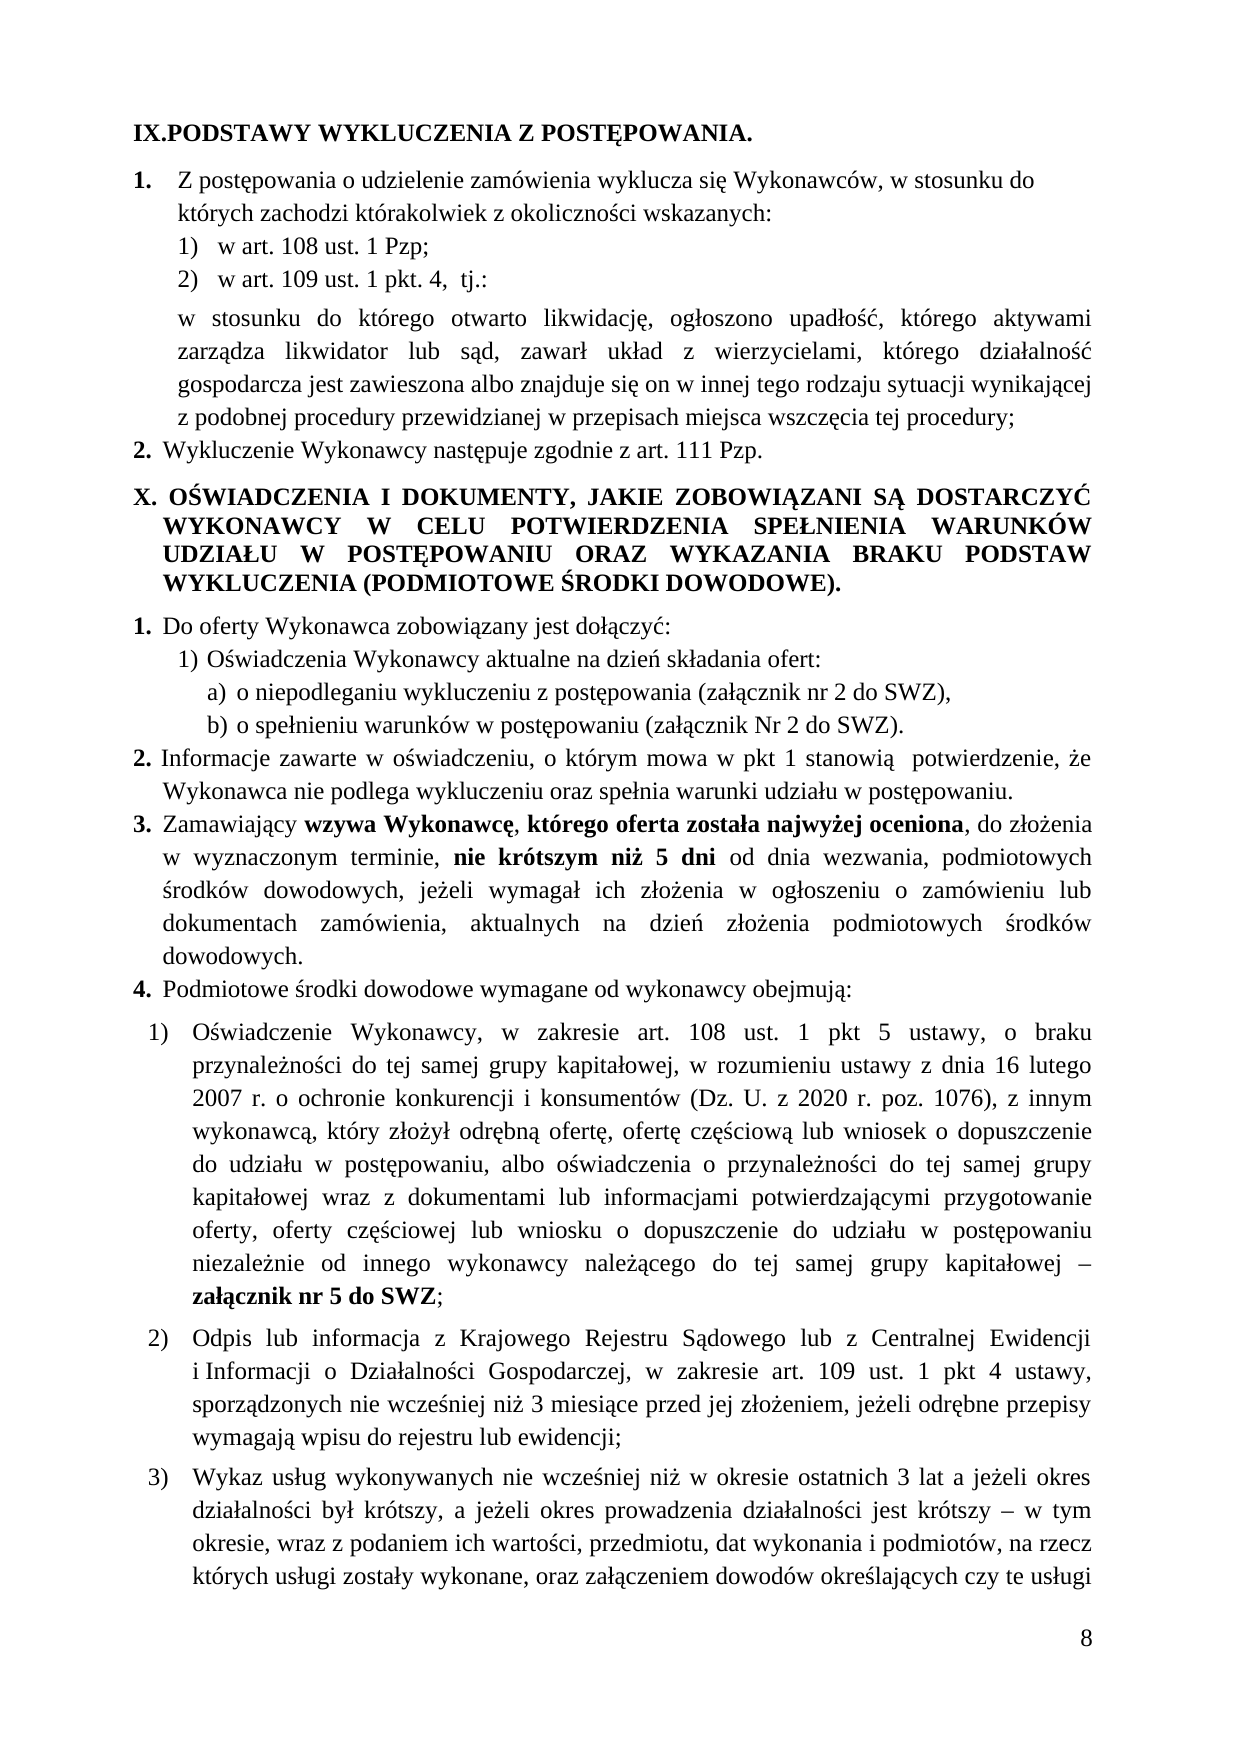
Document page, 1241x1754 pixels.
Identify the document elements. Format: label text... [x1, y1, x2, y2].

text w stosunku do którego otwarto likwidację, ogłoszono upadłość, którego aktywami zarządza likwidator lub sąd, zawarł układ z wierzycielami, którego działalność gospodarcza jest zawieszona albo znajduje się on w innej tego rodzaju sytuacji wynikającej z podobnej procedury przewidzianej w przepisach miejsca wszczęcia tej procedury; [177, 303, 1092, 431]
list Wykluczenie Wykonawcy następuje zgodnie z art. 111 Pzp. [133, 435, 1092, 464]
text X. OŚWIADCZENIA I DOKUMENTY, JAKIE ZOBOWIĄZANI SĄ DOSTARCZYĆ WYKONAWCY W CELU POTWIERDZENIA SPEŁNIENIA WARUNKÓW UDZIAŁU W POSTĘPOWANIU ORAZ WYKAZANIA BRAKU PODSTAW WYKLUCZENIA (PODMIOTOWE ŚRODKI DOWODOWE). [133, 482, 1092, 597]
list Oświadczenia Wykonawcy aktualne na dzień składania ofert: [177, 644, 1092, 673]
list 2. Informacje zawarte w oświadczeniu, o którym mowa w pkt 1 stanowią potwierdzenie, że Wykonawca nie podlega wykluczeniu oraz spełnia warunki udziału w postępowaniu. [133, 743, 1092, 805]
list IX.PODSTAWY WYKLUCZENIA Z POSTĘPOWANIA. [133, 118, 1092, 147]
list w art. 109 ust. 1 pkt. 4, tj.: [177, 264, 1092, 293]
list Odpis lub informacja z Krajowego Rejestru Sądowego lub z Centralnej Ewidencji i Informacji o Działalności Gospodarczej, w zakresie art. 109 ust. 1 pkt 4 ustawy, sporządzonych nie wcześniej niż 3 miesiące przed jej złożeniem, jeżeli odrębne przepisy wymagają wpisu do rejestru lub ewidencji; [148, 1323, 1092, 1451]
list Podmiotowe środki dowodowe wymagane od wykonawcy obejmują: [133, 974, 1092, 1003]
list Oświadczenie Wykonawcy, w zakresie art. 108 ust. 1 pkt 5 ustawy, o braku przynależności do tej samej grupy kapitałowej, w rozumieniu ustawy z dnia 16 lutego 2007 r. o ochronie konkurencji i konsumentów (Dz. U. z 2020 r. poz. 1076), z innym wykonawcą, który złożył odrębną ofertę, ofertę częściową lub wniosek o dopuszczenie do udziału w postępowaniu, albo oświadczenia o przynależności do tej samej grupy kapitałowej wraz z dokumentami lub informacjami potwierdzającymi przygotowanie oferty, oferty częściowej lub wniosku o dopuszczenie do udziału w postępowaniu niezależnie od innego wykonawcy należącego do tej samej grupy kapitałowej – załącznik nr 5 do SWZ; [148, 1017, 1092, 1310]
list Z postępowania o udzielenie zamówienia wyklucza się Wykonawców, w stosunku do których zachodzi którakolwiek z okoliczności wskazanych: [133, 165, 1092, 227]
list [148, 1462, 1092, 1590]
list o niepodleganiu wykluczeniu z postępowania (załącznik nr 2 do SWZ), [207, 677, 1092, 706]
list o spełnieniu warunków w postępowaniu (załącznik Nr 2 do SWZ). [207, 710, 1092, 739]
list w art. 108 ust. 1 Pzp; [177, 231, 1092, 260]
list Do oferty Wykonawca zobowiązany jest dołączyć: [133, 611, 1092, 639]
list Zamawiający wzywa Wykonawcę, którego oferta została najwyżej oceniona, do złożenia w wyznaczonym terminie, nie krótszym niż 5 dni od dnia wezwania, podmiotowych środków dowodowych, jeżeli wymagał ich złożenia w ogłoszeniu o zamówieniu lub dokumentach zamówienia, aktualnych na dzień złożenia podmiotowych środków dowodowych. [133, 809, 1092, 970]
